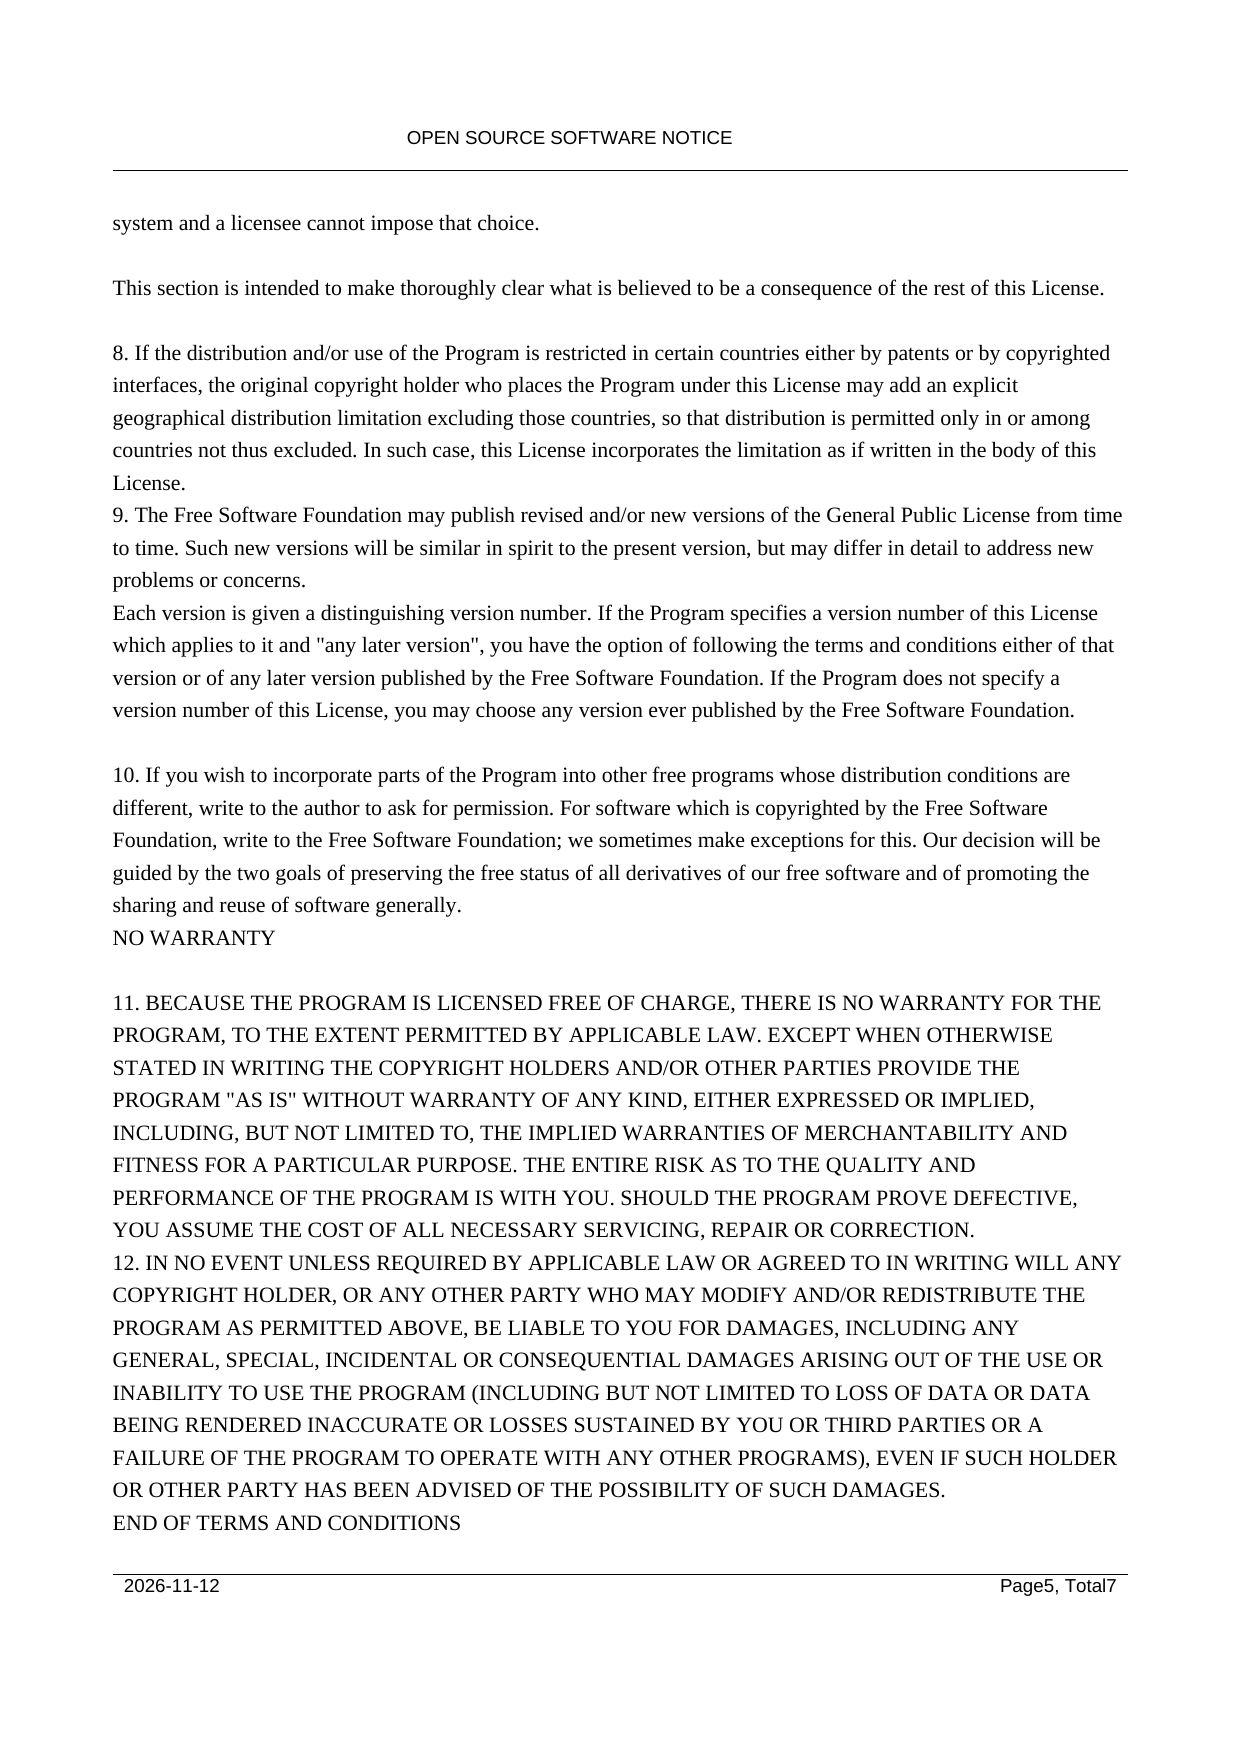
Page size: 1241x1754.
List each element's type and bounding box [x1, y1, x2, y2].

text [112, 206, 1128, 1539]
